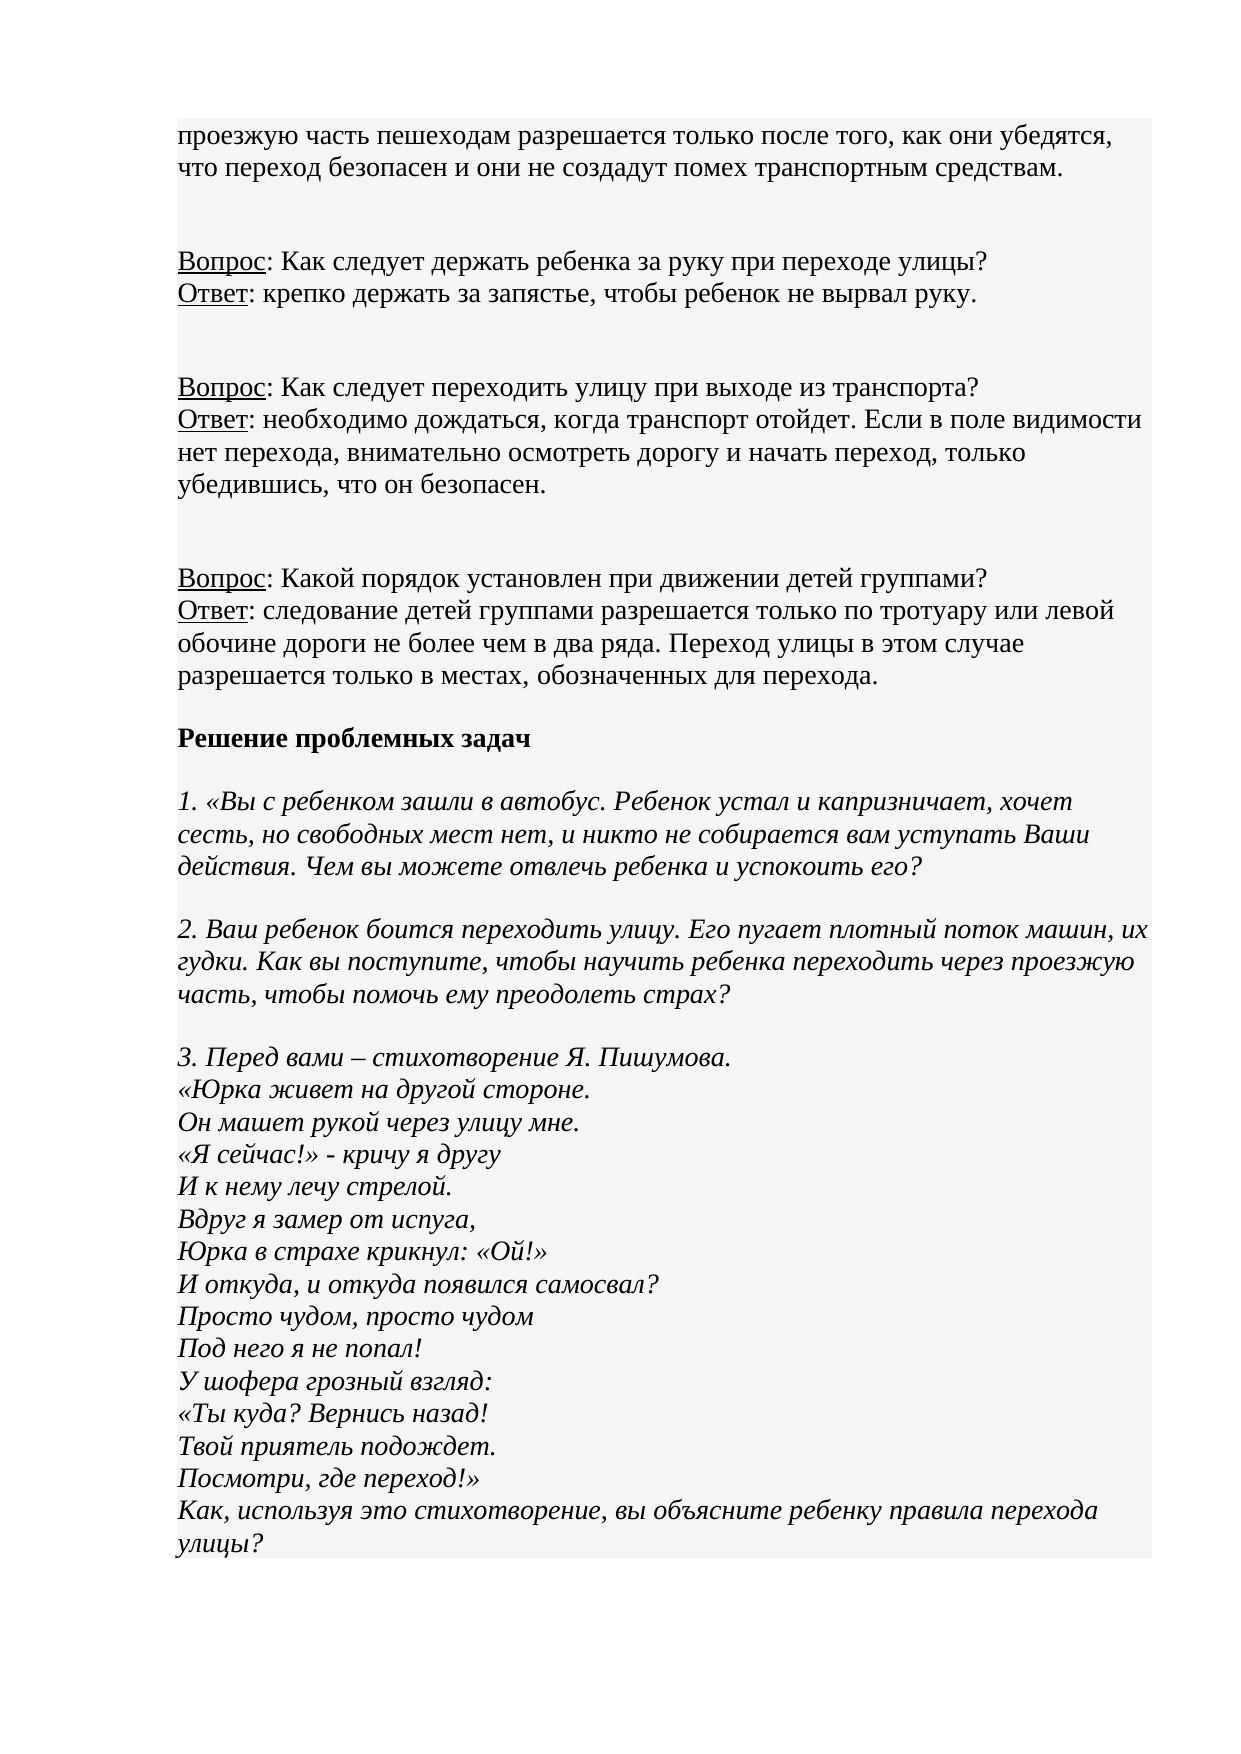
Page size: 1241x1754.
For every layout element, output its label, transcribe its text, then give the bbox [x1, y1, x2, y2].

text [177, 118, 1152, 183]
text 3. Перед вами – стихотворение Я. Пишумова. [177, 1040, 1152, 1072]
text У шофера грозный взгляд: [177, 1364, 1152, 1396]
text Вопрос: Как следует держать ребенка за руку при переходе улицы? [177, 244, 1152, 277]
text Вопрос: Как следует переходить улицу при выходе из транспорта? [177, 370, 1152, 403]
text Ответ: следование детей группами разрешается только по тротуару или левой обочине дороги не более чем в два ряда. Переход улицы в этом случае разрешается только в местах, обозначенных для перехода. [177, 593, 1152, 691]
text Посмотри, где переход!» [177, 1461, 1152, 1493]
text 1. «Вы с ребенком зашли в автобус. Ребенок устал и капризничает, хочет сесть, но свободных мест нет, и никто не собирается вам уступать Ваши действия. Чем вы можете отвлечь ребенка и успокоить его? [177, 784, 1152, 881]
text Под него я не попал! [177, 1331, 1152, 1364]
text Вдруг я замер от испуга, [177, 1202, 1152, 1234]
text И откуда, и откуда появился самосвал? [177, 1267, 1152, 1299]
text Вопрос: Какой порядок установлен при движении детей группами? [177, 561, 1152, 593]
text Твой приятель подождет. [177, 1429, 1152, 1461]
text «Ты куда? Вернись назад! [177, 1396, 1152, 1429]
text Решение проблемных задач [177, 721, 1152, 754]
text «Юрка живет на другой стороне. [177, 1072, 1152, 1105]
text «Я сейчас!» - кричу я другу [177, 1137, 1152, 1169]
text Ответ: крепко держать за запястье, чтобы ребенок не вырвал руку. [177, 277, 1152, 309]
text Юрка в страхе крикнул: «Ой!» [177, 1234, 1152, 1267]
text Ответ: необходимо дождаться, когда транспорт отойдет. Если в поле видимости нет перехода, внимательно осмотреть дорогу и начать переход, только убедившись, что он безопасен. [177, 403, 1152, 500]
text 2. Ваш ребенок боится переходить улицу. Его пугает плотный поток машин, их гудки. Как вы поступите, чтобы научить ребенка переходить через проезжую часть, чтобы помочь ему преодолеть страх? [177, 912, 1152, 1009]
text Просто чудом, просто чудом [177, 1299, 1152, 1331]
text Как, используя это стихотворение, вы объясните ребенку правила перехода улицы? [177, 1493, 1152, 1558]
text Он машет рукой через улицу мне. [177, 1105, 1152, 1137]
text И к нему лечу стрелой. [177, 1169, 1152, 1202]
